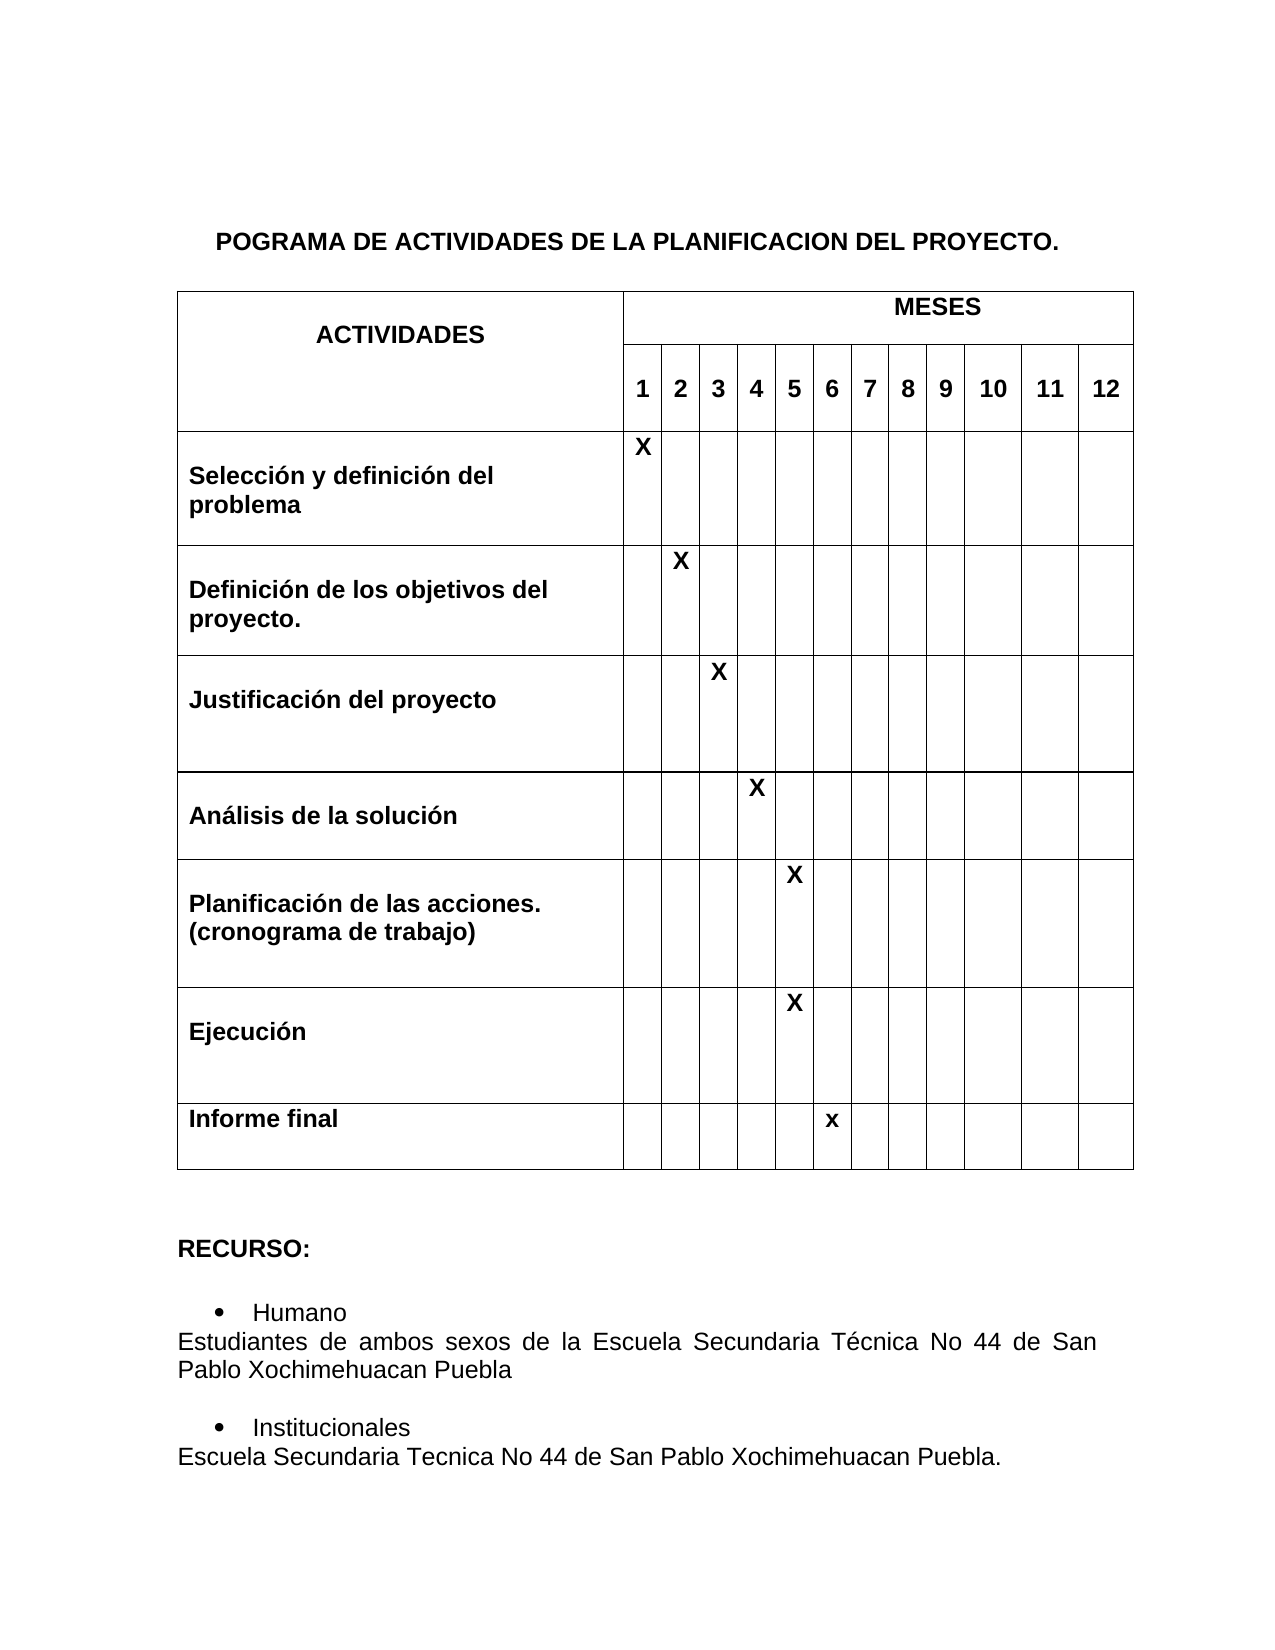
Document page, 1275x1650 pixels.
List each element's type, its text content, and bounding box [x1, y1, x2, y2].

table_cell [1079, 860, 1133, 987]
table_cell [662, 860, 699, 987]
table_cell [1022, 773, 1078, 859]
table_cell Análisis de la solución [178, 773, 623, 859]
table_cell [814, 432, 851, 545]
table_cell [927, 988, 964, 1103]
table_cell [1079, 773, 1133, 859]
table_cell [700, 432, 737, 545]
text POGRAMA DE ACTIVIDADES DE LA PLANIFICACION DEL PROYECTO. [177, 227, 1098, 255]
table_cell [927, 546, 964, 655]
table_cell [738, 546, 775, 655]
table_cell [814, 546, 851, 655]
table_cell [814, 860, 851, 987]
table_cell Justificación del proyecto [178, 656, 623, 771]
table_cell 4 [738, 345, 775, 431]
table_cell 2 [662, 345, 699, 431]
table_cell Definición de los objetivos del proyecto. [178, 546, 623, 655]
table_cell [738, 432, 775, 545]
list Institucionales [215, 1413, 1098, 1442]
table_cell [776, 432, 813, 545]
table_cell [852, 860, 888, 987]
table_cell [852, 656, 888, 771]
list Humano [215, 1298, 1098, 1327]
table_cell [624, 860, 661, 987]
table_cell [852, 773, 888, 859]
table_cell [624, 656, 661, 771]
table_cell [738, 988, 775, 1103]
table_cell [965, 773, 1021, 859]
table_cell Informe final [178, 1104, 623, 1169]
table_cell [700, 860, 737, 987]
table_cell [1079, 656, 1133, 771]
table_cell [1079, 1104, 1133, 1169]
table_cell 9 [927, 345, 964, 431]
table_cell [662, 432, 699, 545]
table_cell [662, 773, 699, 859]
table_cell 6 [814, 345, 851, 431]
table_cell [1079, 988, 1133, 1103]
table_cell X [776, 988, 813, 1103]
table_cell 8 [889, 345, 926, 431]
table_cell 5 [776, 345, 813, 431]
table_cell [889, 1104, 926, 1169]
table_cell x [814, 1104, 851, 1169]
table_cell [624, 546, 661, 655]
table_cell X [738, 773, 775, 859]
table_cell [738, 1104, 775, 1169]
table_cell [852, 432, 888, 545]
table_cell [700, 988, 737, 1103]
table_cell [814, 988, 851, 1103]
table_cell Ejecución [178, 988, 623, 1103]
table_cell X [624, 432, 661, 545]
table_cell [965, 656, 1021, 771]
table_cell [1079, 546, 1133, 655]
table_cell [889, 546, 926, 655]
table_cell 12 [1079, 345, 1133, 431]
table_cell [814, 773, 851, 859]
table_cell Planificación de las acciones. (cronograma de trabajo) [178, 860, 623, 987]
table_cell [852, 988, 888, 1103]
text Escuela Secundaria Tecnica No 44 de San Pablo Xochimehuacan Puebla. [177, 1442, 1098, 1470]
table_cell [776, 773, 813, 859]
table_cell [965, 432, 1021, 545]
table_cell [1022, 1104, 1078, 1169]
table_cell X [776, 860, 813, 987]
table_cell [965, 860, 1021, 987]
table_cell [852, 1104, 888, 1169]
table_cell [889, 656, 926, 771]
table_cell Selección y definición del problema [178, 432, 623, 545]
table_cell [776, 1104, 813, 1169]
table_cell [1022, 656, 1078, 771]
table_cell [965, 1104, 1021, 1169]
table_cell [700, 546, 737, 655]
table_cell 3 [700, 345, 737, 431]
table_cell [738, 860, 775, 987]
table_cell [776, 546, 813, 655]
table_cell X [662, 546, 699, 655]
table_cell [889, 860, 926, 987]
table_cell X [700, 656, 737, 771]
table_cell 1 [624, 345, 661, 431]
table_cell 11 [1022, 345, 1078, 431]
table_cell [700, 773, 737, 859]
table_cell [965, 546, 1021, 655]
table_cell [927, 1104, 964, 1169]
table_cell [700, 1104, 737, 1169]
table_cell [927, 656, 964, 771]
table_cell [1022, 988, 1078, 1103]
table_cell [965, 988, 1021, 1103]
table_cell [662, 988, 699, 1103]
table_header MESES [624, 292, 1133, 344]
table_cell [624, 1104, 661, 1169]
table_cell [889, 773, 926, 859]
text RECURSO: [177, 1234, 1098, 1262]
table_cell [624, 988, 661, 1103]
table_header ACTIVIDADES [178, 292, 623, 431]
table_cell [1022, 432, 1078, 545]
table_cell [1022, 860, 1078, 987]
table_cell 7 [852, 345, 888, 431]
table_cell [927, 773, 964, 859]
table_cell 10 [965, 345, 1021, 431]
table_cell [852, 546, 888, 655]
table_cell [814, 656, 851, 771]
table_cell [1022, 546, 1078, 655]
table_cell [889, 432, 926, 545]
table_cell [927, 860, 964, 987]
table_cell [927, 432, 964, 545]
text Estudiantes de ambos sexos de la Escuela Secundaria Técnica No 44 de San Pablo Xochimehuacan Puebla [177, 1327, 1098, 1384]
table_cell [662, 656, 699, 771]
table_cell [624, 773, 661, 859]
table_cell [738, 656, 775, 771]
table_cell [662, 1104, 699, 1169]
table_cell [776, 656, 813, 771]
table_cell [889, 988, 926, 1103]
table_cell [1079, 432, 1133, 545]
